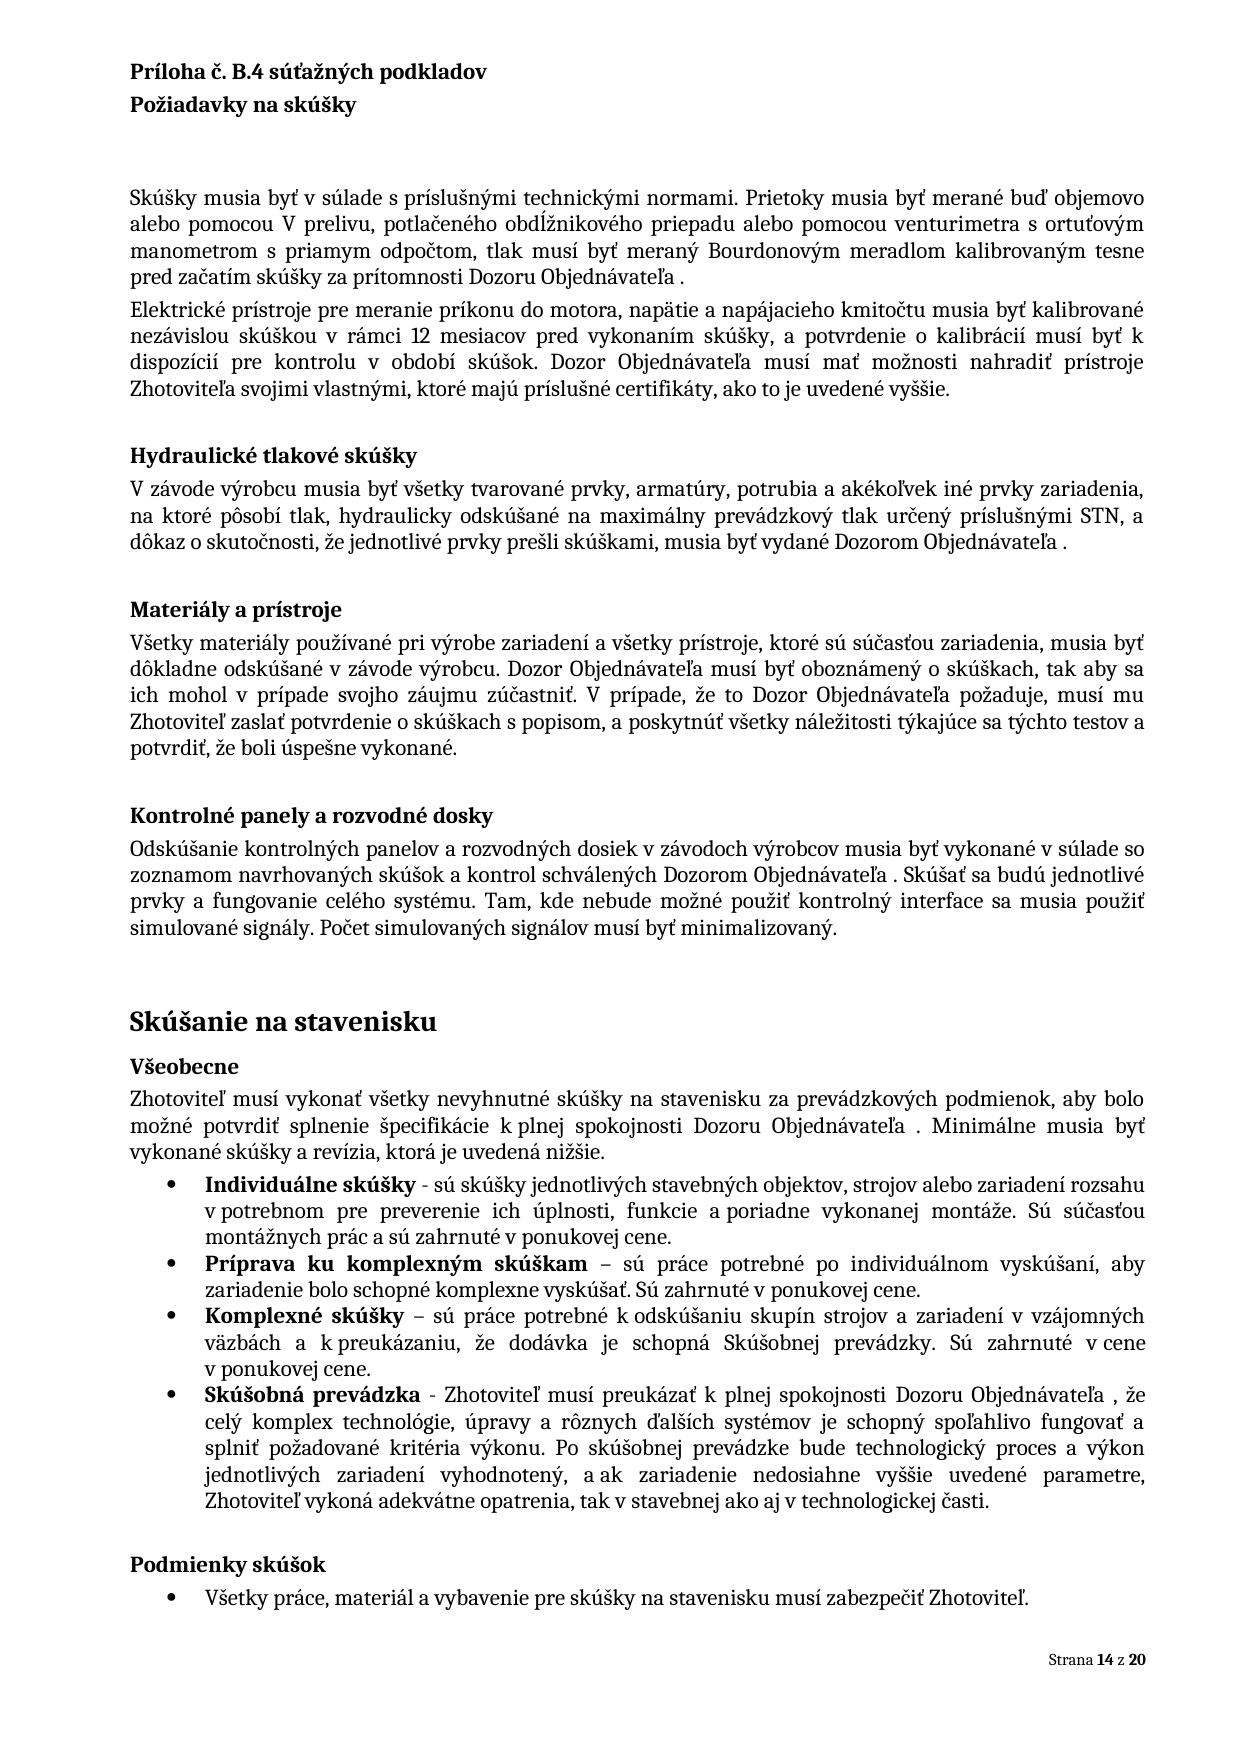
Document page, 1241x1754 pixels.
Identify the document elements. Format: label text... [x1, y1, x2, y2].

text Skúšky musia byť v súlade s príslušnými technickými normami. Prietoky musia byť merané buď objemovo alebo pomocou V prelivu, potlačeného obdĺžnikového priepadu alebo pomocou venturimetra s ortuťovým manometrom s priamym odpočtom, tlak musí byť meraný Bourdonovým meradlom kalibrovaným tesne pred začatím skúšky za prítomnosti Dozoru Objednávateľa . [130, 185, 1146, 290]
list Skúšobná prevádzka - Zhotoviteľ musí preukázať k plnej spokojnosti Dozoru Objednávateľa , že celý komplex technológie, úpravy a rôznych ďalších systémov je schopný spoľahlivo fungovať a splniť požadované kritéria výkonu. Po skúšobnej prevádzke bude technologický proces a výkon jednotlivých zariadení vyhodnotený, a ak zariadenie nedosiahne vyššie uvedené parametre, Zhotoviteľ vykoná adekvátne opatrenia, tak v stavebnej ako aj v technologickej časti. [167, 1382, 1146, 1514]
text Všetky materiály používané pri výrobe zariadení a všetky prístroje, ktoré sú súčasťou zariadenia, musia byť dôkladne odskúšané v závode výrobcu. Dozor Objednávateľa musí byť oboznámený o skúškach, tak aby sa ich mohol v prípade svojho záujmu zúčastniť. V prípade, že to Dozor Objednávateľa požaduje, musí mu Zhotoviteľ zaslať potvrdenie o skúškach s popisom, a poskytnúť všetky náležitosti týkajúce sa týchto testov a potvrdiť, že boli úspešne vykonané. [130, 629, 1146, 761]
text Materiály a prístroje [130, 594, 1146, 623]
list Individuálne skúšky - sú skúšky jednotlivých stavebných objektov, strojov alebo zariadení rozsahu v potrebnom pre preverenie ich úplnosti, funkcie a poriadne vykonanej montáže. Sú súčasťou montážnych prác a sú zahrnuté v ponukovej cene. [167, 1171, 1146, 1251]
text Podmienky skúšok [130, 1549, 1146, 1579]
subtitle Skúšanie na stavenisku [130, 1005, 1146, 1038]
text Všeobecne [130, 1051, 1146, 1080]
text Zhotoviteľ musí vykonať všetky nevyhnutné skúšky na stavenisku za prevádzkových podmienok, aby bolo možné potvrdiť splnenie špecifikácie k plnej spokojnosti Dozoru Objednávateľa . Minimálne musia byť vykonané skúšky a revízia, ktorá je uvedená nižšie. [130, 1086, 1146, 1165]
text Hydraulické tlakové skúšky [130, 441, 1146, 470]
text Odskúšanie kontrolných panelov a rozvodných dosiek v závodoch výrobcov musia byť vykonané v súlade so zoznamom navrhovaných skúšok a kontrol schválených Dozorom Objednávateľa . Skúšať sa budú jednotlivé prvky a fungovanie celého systému. Tam, kde nebude možné použiť kontrolný interface sa musia použiť simulované signály. Počet simulovaných signálov musí byť minimalizovaný. [130, 835, 1146, 941]
text Kontrolné panely a rozvodné dosky [130, 800, 1146, 829]
list Príprava ku komplexným skúškam – sú práce potrebné po individuálnom vyskúšaní, aby zariadenie bolo schopné komplexne vyskúšať. Sú zahrnuté v ponukovej cene. [167, 1251, 1146, 1303]
text Elektrické prístroje pre meranie príkonu do motora, napätie a napájacieho kmitočtu musia byť kalibrované nezávislou skúškou v rámci 12 mesiacov pred vykonaním skúšky, a potvrdenie o kalibrácií musí byť k dispozícií pre kontrolu v období skúšok. Dozor Objednávateľa musí mať možnosti nahradiť prístroje Zhotoviteľa svojimi vlastnými, ktoré majú príslušné certifikáty, ako to je uvedené vyššie. [130, 296, 1146, 402]
list Všetky práce, materiál a vybavenie pre skúšky na stavenisku musí zabezpečiť Zhotoviteľ. [167, 1585, 1146, 1611]
list Komplexné skúšky – sú práce potrebné k odskúšaniu skupín strojov a zariadení v vzájomných väzbách a k preukázaniu, že dodávka je schopná Skúšobnej prevádzky. Sú zahrnuté v cene v ponukovej cene. [167, 1303, 1146, 1382]
text V závode výrobcu musia byť všetky tvarované prvky, armatúry, potrubia a akékoľvek iné prvky zariadenia, na ktoré pôsobí tlak, hydraulicky odskúšané na maximálny prevádzkový tlak určený príslušnými STN, a dôkaz o skutočnosti, že jednotlivé prvky prešli skúškami, musia byť vydané Dozorom Objednávateľa . [130, 476, 1146, 555]
